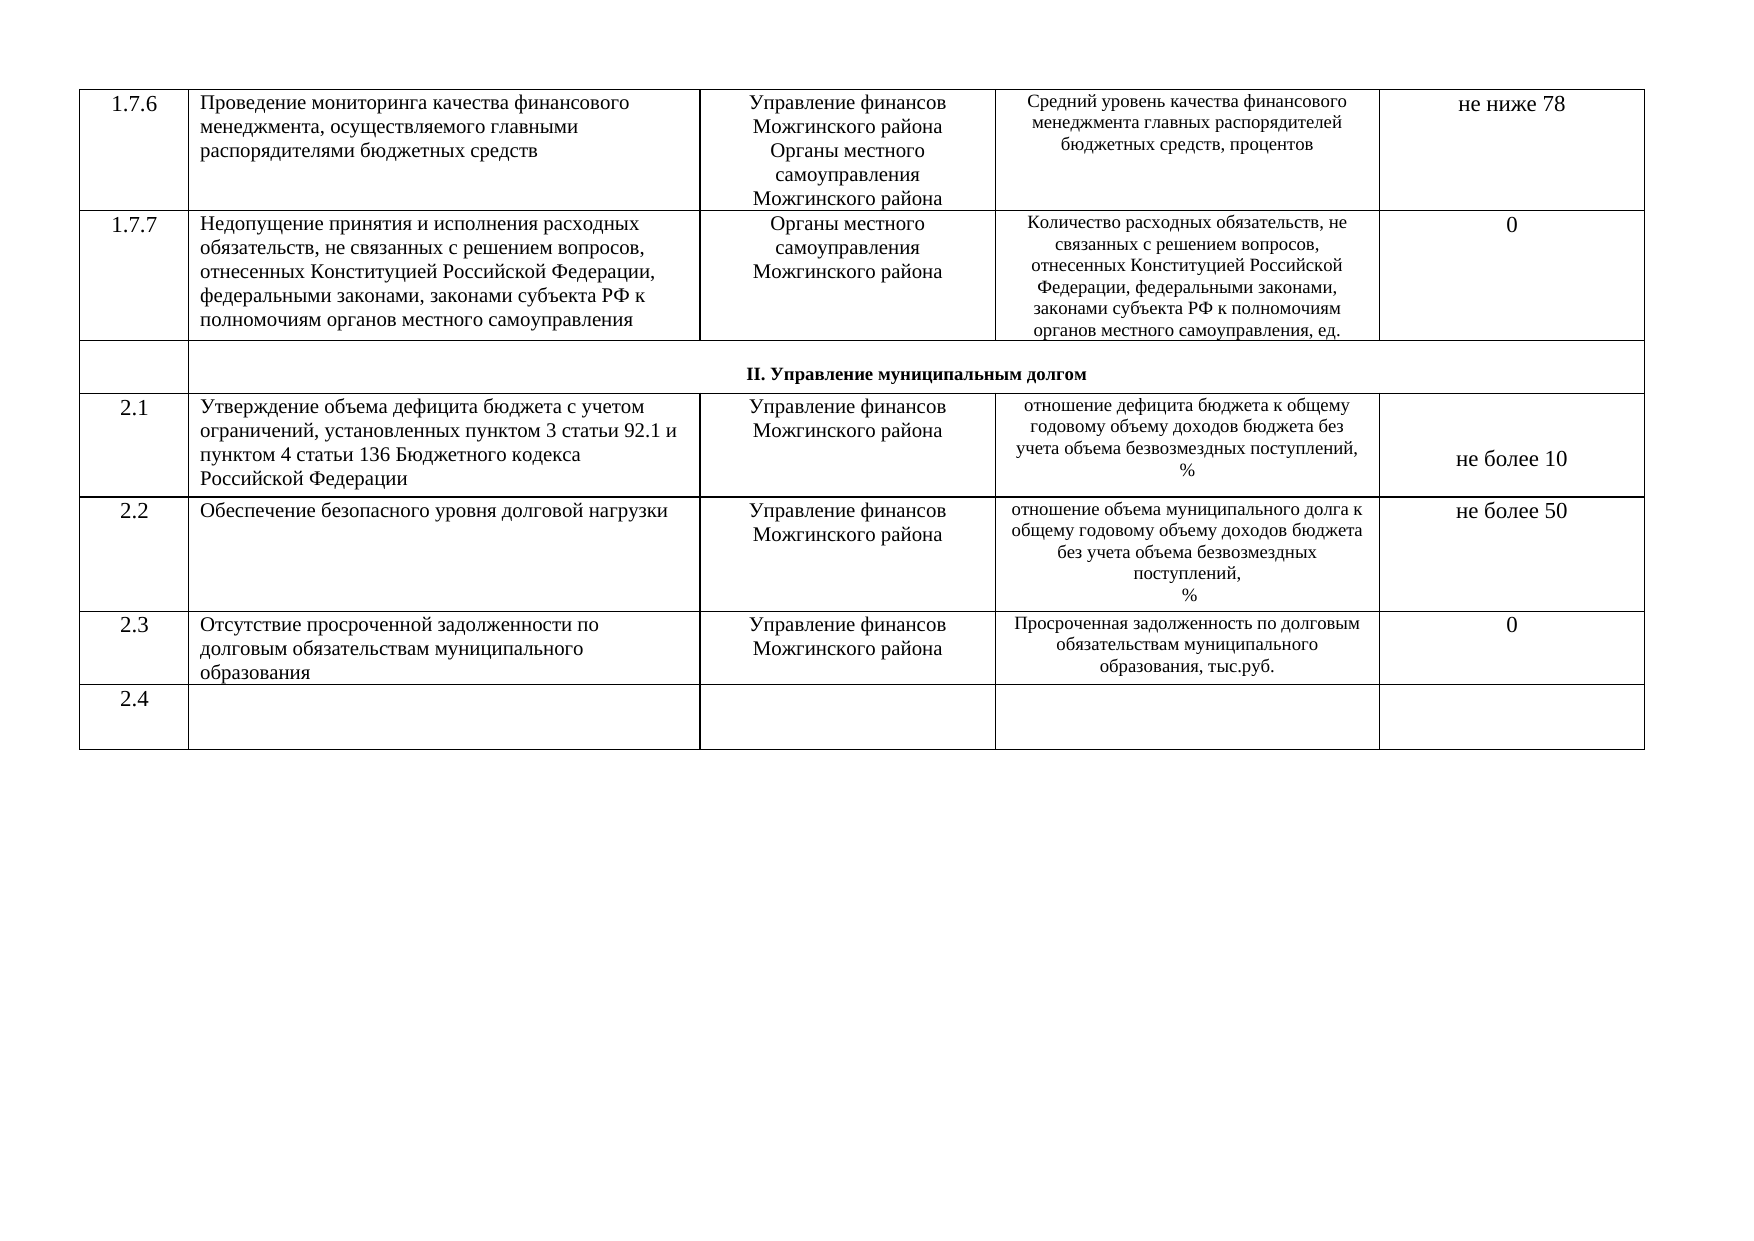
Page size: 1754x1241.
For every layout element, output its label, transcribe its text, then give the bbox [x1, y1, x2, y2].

table_cell Утверждение объема дефицита бюджета с учетом ограничений, установленных пунктом 3 статьи 92.1 и пунктом 4 статьи 136 Бюджетного кодекса Российской Федерации [189, 394, 699, 496]
table_cell 1.7.7 [80, 211, 188, 340]
table_cell [80, 341, 188, 393]
table_cell отношение объема муниципального долга к общему годовому объему доходов бюджета без учета объема безвозмездных поступлений, % [996, 498, 1379, 611]
table_cell Количество расходных обязательств, не связанных с решением вопросов, отнесенных Конституцией Российской Федерации, федеральными законами, законами субъекта РФ к полномочиям органов местного самоуправления, ед. [996, 211, 1379, 340]
table_cell Обеспечение безопасного уровня долговой нагрузки [189, 498, 699, 611]
table_cell Органы местного самоуправления Можгинского района [701, 211, 995, 340]
table_cell 2.1 [80, 394, 188, 496]
table_cell 0 [1380, 612, 1644, 684]
table_cell Просроченная задолженность по долговым обязательствам муниципального образования, тыс.руб. [996, 612, 1379, 684]
table_cell 1.7.6 [80, 90, 188, 210]
table_cell Недопущение принятия и исполнения расходных обязательств, не связанных с решением вопросов, отнесенных Конституцией Российской Федерации, федеральными законами, законами субъекта РФ к полномочиям органов местного самоуправления [189, 211, 699, 340]
table_cell 2.2 [80, 498, 188, 611]
table_cell 2.4 [80, 685, 188, 749]
table_cell [701, 685, 995, 749]
table_cell Проведение мониторинга качества финансового менеджмента, осуществляемого главными распорядителями бюджетных средств [189, 90, 699, 210]
table_cell не ниже 78 [1380, 90, 1644, 210]
table_cell Отсутствие просроченной задолженности по долговым обязательствам муниципального образования [189, 612, 699, 684]
table_cell [996, 685, 1379, 749]
table_cell [1380, 685, 1644, 749]
table_cell 2.3 [80, 612, 188, 684]
table_cell 0 [1380, 211, 1644, 340]
table_cell не более 10 [1380, 394, 1644, 496]
table_cell Управление финансов Можгинского района [701, 498, 995, 611]
table_cell не более 50 [1380, 498, 1644, 611]
table_cell [189, 685, 699, 749]
table_cell II. Управление муниципальным долгом [189, 341, 1644, 393]
table_cell Управление финансов Можгинского района [701, 612, 995, 684]
table_cell Средний уровень качества финансового менеджмента главных распорядителей бюджетных средств, процентов [996, 90, 1379, 210]
table_cell Управление финансов Можгинского района [701, 394, 995, 496]
table_cell Управление финансов Можгинского района Органы местного самоуправления Можгинского района [701, 90, 995, 210]
table_cell отношение дефицита бюджета к общему годовому объему доходов бюджета без учета объема безвозмездных поступлений, % [996, 394, 1379, 496]
